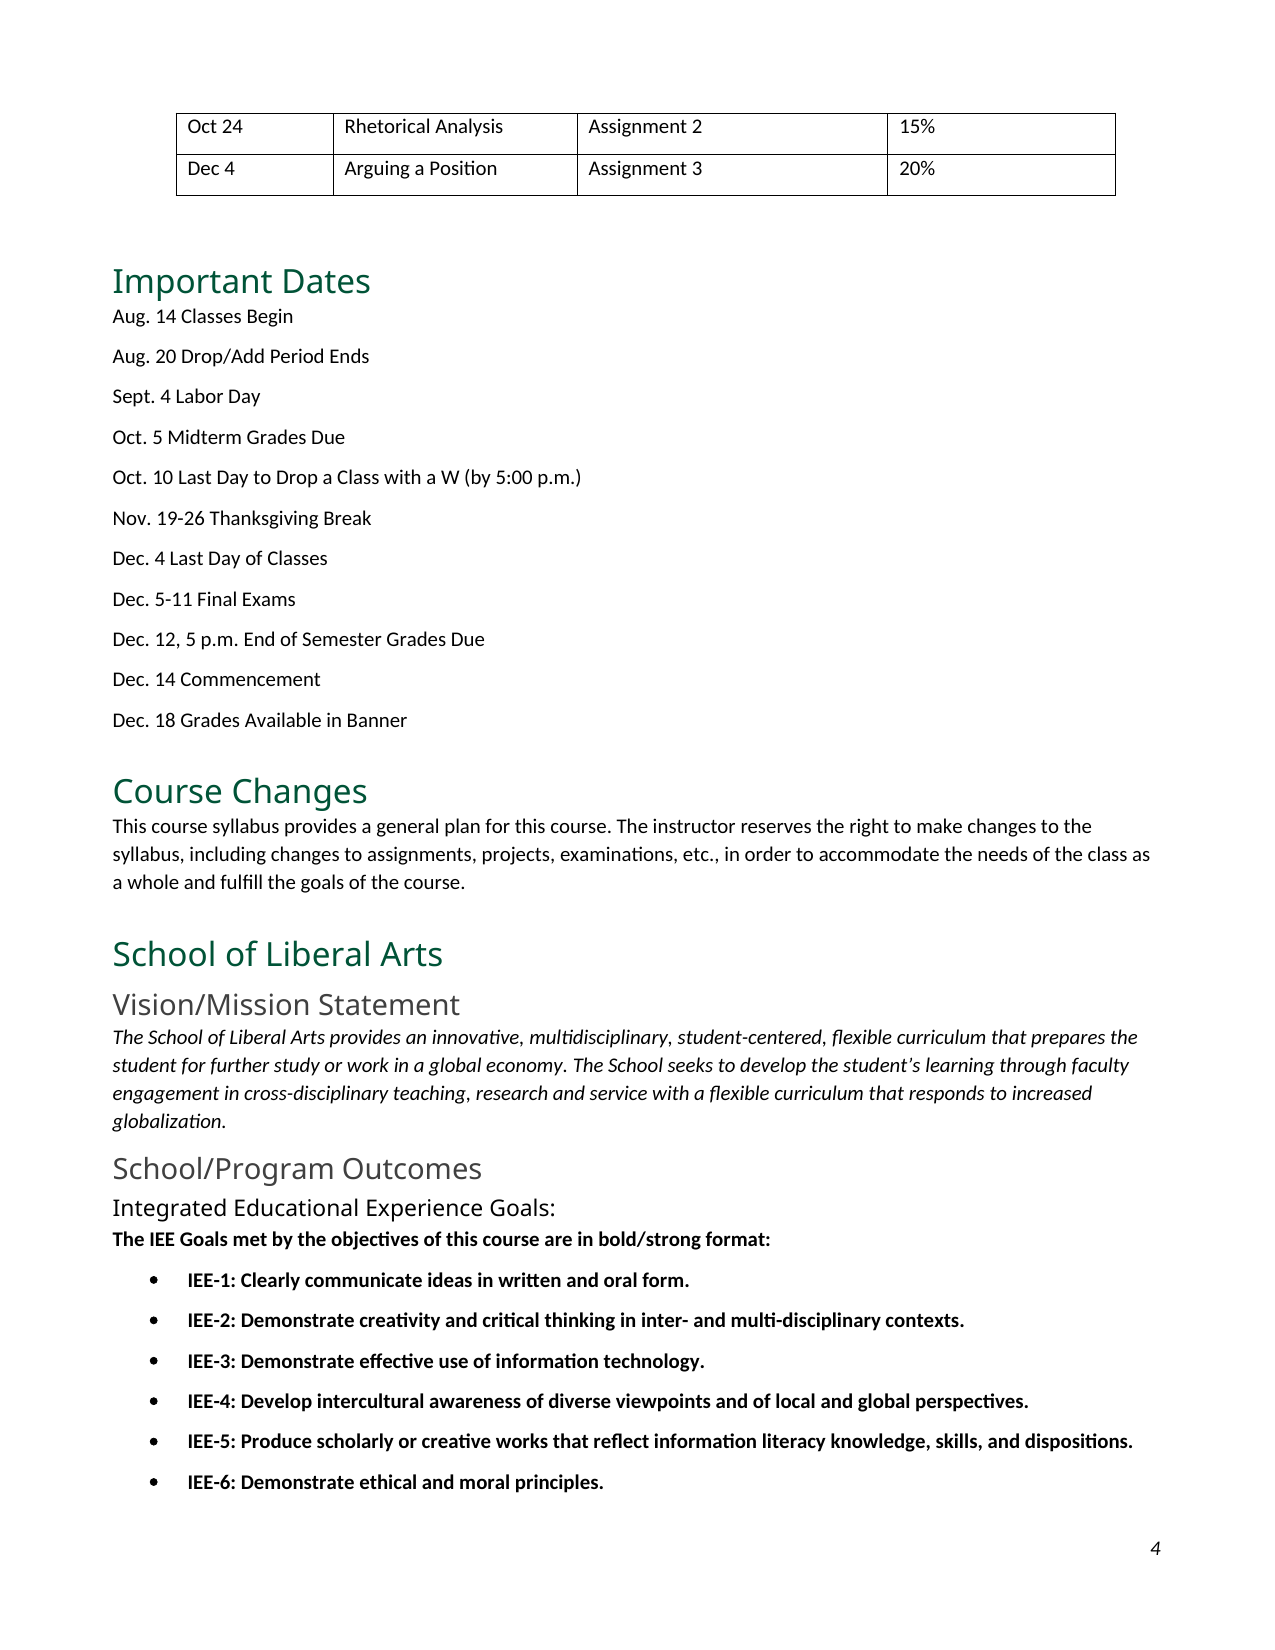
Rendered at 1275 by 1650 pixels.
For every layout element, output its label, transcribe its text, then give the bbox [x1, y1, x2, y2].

text Dec. 4 Last Day of Classes [112, 545, 1162, 571]
list IEE-2: Demonstrate creativity and critical thinking in inter- and multi-disciplinary contexts. [150, 1307, 1162, 1333]
list IEE-6: Demonstrate ethical and moral principles. [150, 1469, 1162, 1494]
text Dec. 5-11 Final Exams [112, 586, 1162, 611]
text Sept. 4 Labor Day [112, 384, 1162, 409]
text Dec. 12, 5 p.m. End of Semester Grades Due [112, 626, 1162, 652]
subtitle School/Program Outcomes [112, 1148, 1162, 1188]
list IEE-4: Develop intercultural awareness of diverse viewpoints and of local and global perspectives. [150, 1388, 1162, 1414]
text Dec. 14 Commencement [112, 667, 1162, 692]
list IEE-1: Clearly communicate ideas in written and oral form. [150, 1267, 1162, 1292]
text This course syllabus provides a general plan for this course. The instructor reserves the right to make changes to the syllabus, including changes to assignments, projects, examinations, etc., in order to accommodate the needs of the class as a whole and fulfill the goals of the course. [112, 814, 1162, 895]
text Aug. 20 Drop/Add Period Ends [112, 343, 1162, 369]
table_cell Rhetorical Analysis [334, 114, 577, 154]
table_cell 15% [888, 114, 1115, 154]
table_cell Oct 24 [177, 114, 333, 154]
table_cell Arguing a Position [334, 155, 577, 195]
text Aug. 14 Classes Begin [112, 303, 1162, 328]
table_cell Dec 4 [177, 155, 333, 195]
text Oct. 10 Last Day to Drop a Class with a W (by 5:00 p.m.) [112, 464, 1162, 490]
text Oct. 5 Midterm Grades Due [112, 424, 1162, 449]
list IEE-3: Demonstrate effective use of information technology. [150, 1348, 1162, 1373]
table_cell Assignment 3 [578, 155, 887, 195]
subtitle School of Liberal Arts [112, 931, 1162, 976]
table_cell Assignment 2 [578, 114, 887, 154]
text Nov. 19-26 Thanksgiving Break [112, 505, 1162, 530]
subtitle Vision/Mission Statement [112, 984, 1162, 1024]
subtitle Important Dates [112, 257, 1162, 303]
table_cell 20% [888, 155, 1115, 195]
subtitle Course Changes [112, 768, 1162, 814]
text Dec. 18 Grades Available in Banner [112, 707, 1162, 732]
text The School of Liberal Arts provides an innovative, multidisciplinary, student-centered, flexible curriculum that prepares the student for further study or work in a global economy. The School seeks to develop the student’s learning through faculty engagement in cross-disciplinary teaching, research and service with a flexible curriculum that responds to increased globalization. [112, 1024, 1162, 1133]
text The IEE Goals met by the objectives of this course are in bold/strong format: [112, 1227, 1162, 1252]
subtitle Integrated Educational Experience Goals: [112, 1192, 1162, 1223]
list IEE-5: Produce scholarly or creative works that reflect information literacy knowledge, skills, and dispositions. [150, 1429, 1162, 1454]
